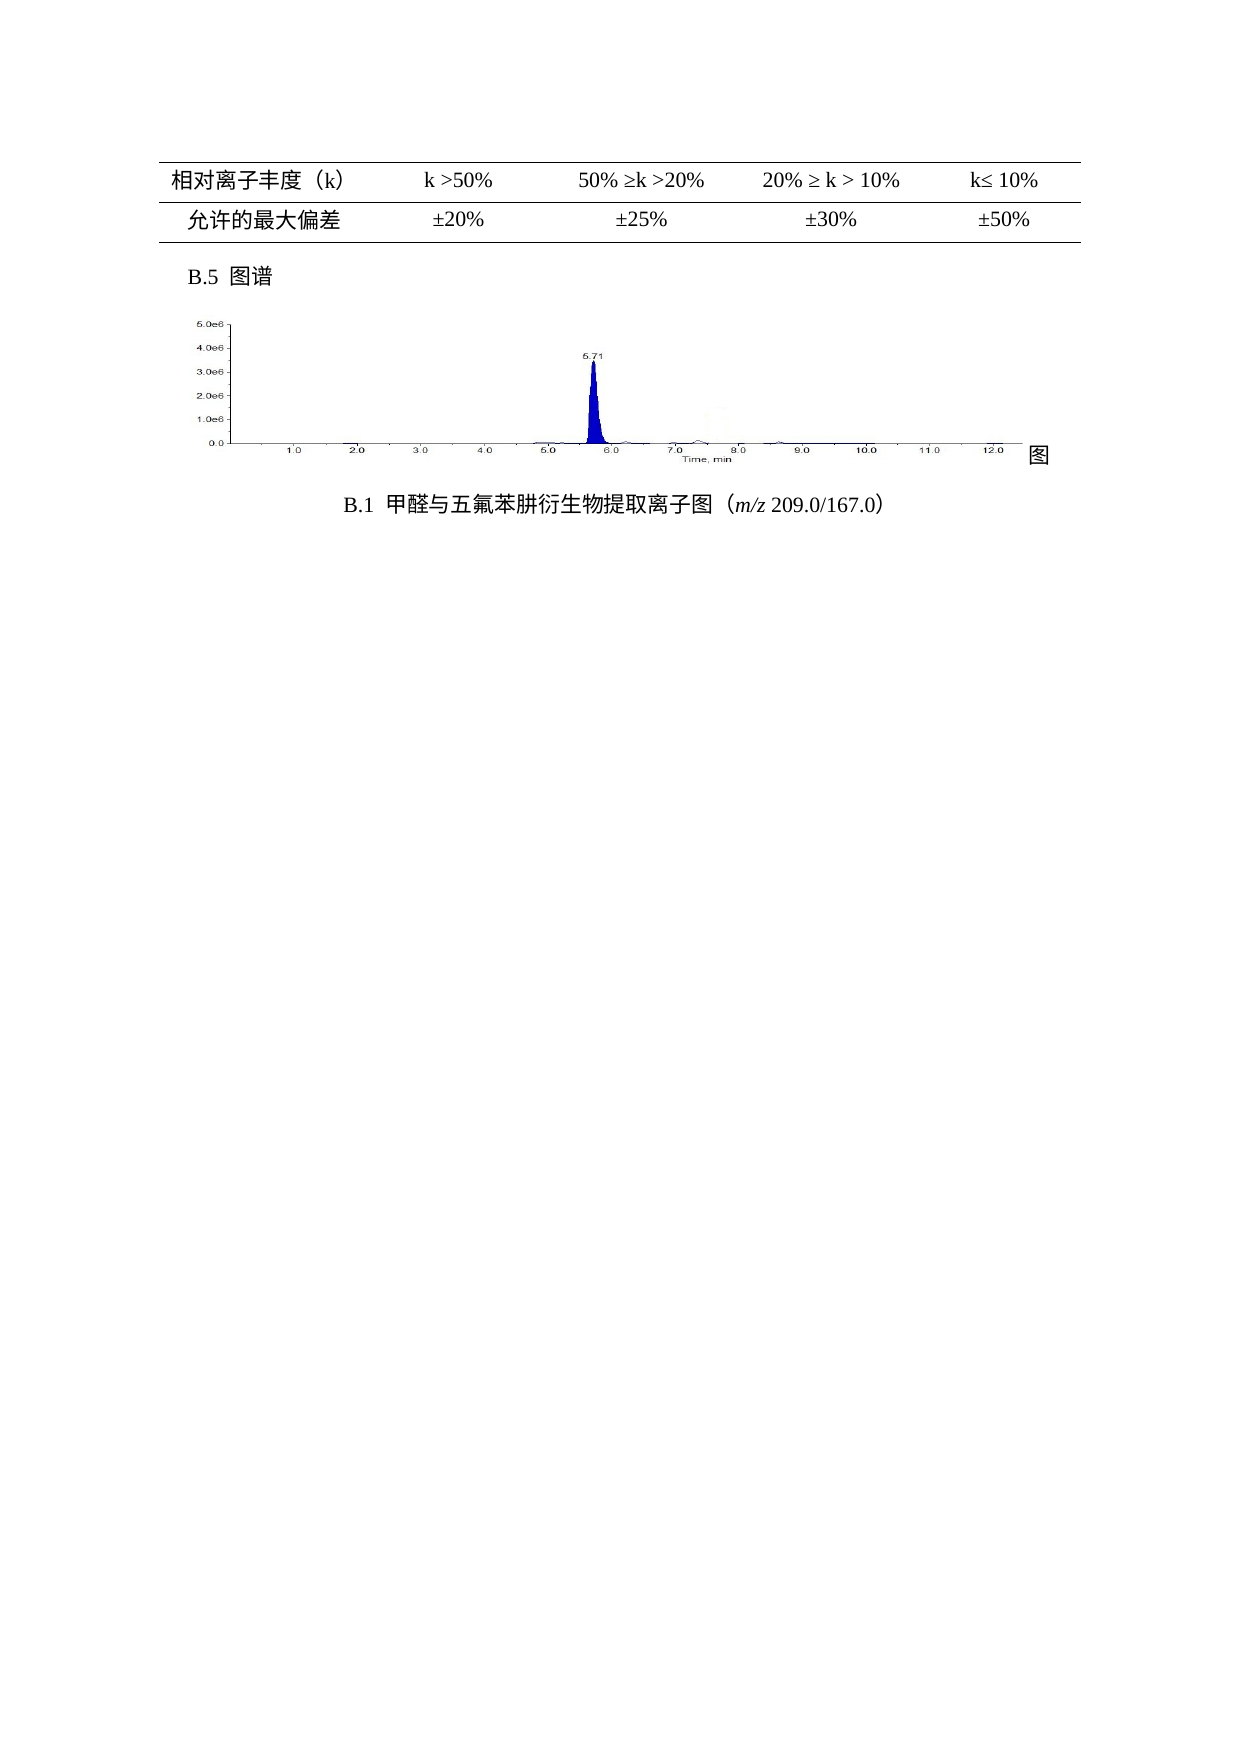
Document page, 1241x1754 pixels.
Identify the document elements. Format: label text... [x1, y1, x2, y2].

table_cell ±20% [369, 203, 547, 242]
table_cell ±50% [927, 203, 1081, 242]
table_header 相对离子丰度（k） [159, 163, 369, 202]
text B.5 图谱 [187, 259, 1053, 291]
table_cell ±30% [735, 203, 927, 242]
table_header 20% ≥ k > 10% [735, 163, 927, 202]
table_cell ±25% [548, 203, 735, 242]
table_header k≤ 10% [927, 163, 1081, 202]
table_cell 允许的最大偏差 [159, 203, 369, 242]
table_header 50% ≥k >20% [548, 163, 735, 202]
picture [190, 315, 1023, 464]
table_header k >50% [369, 163, 547, 202]
